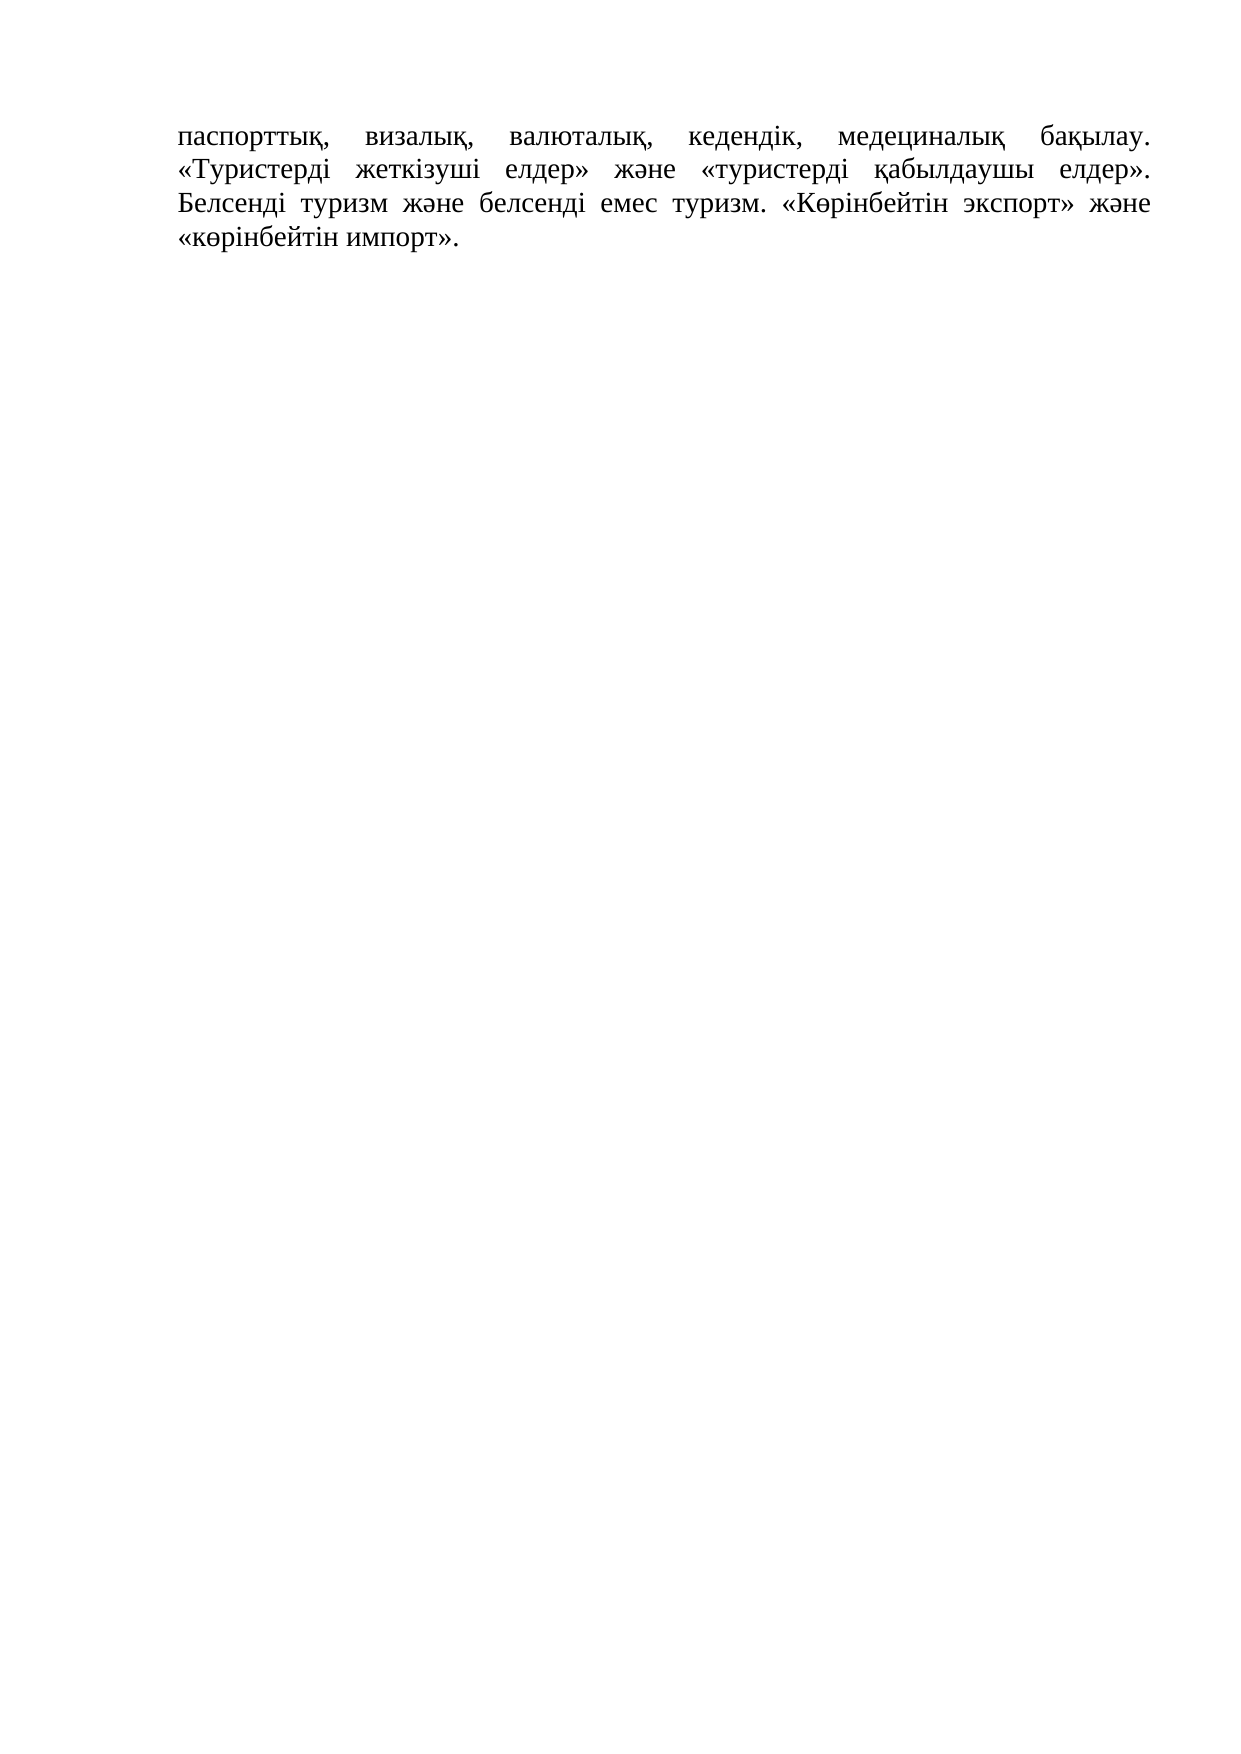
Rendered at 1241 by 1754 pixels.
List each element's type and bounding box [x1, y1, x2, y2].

text [177, 118, 1152, 252]
